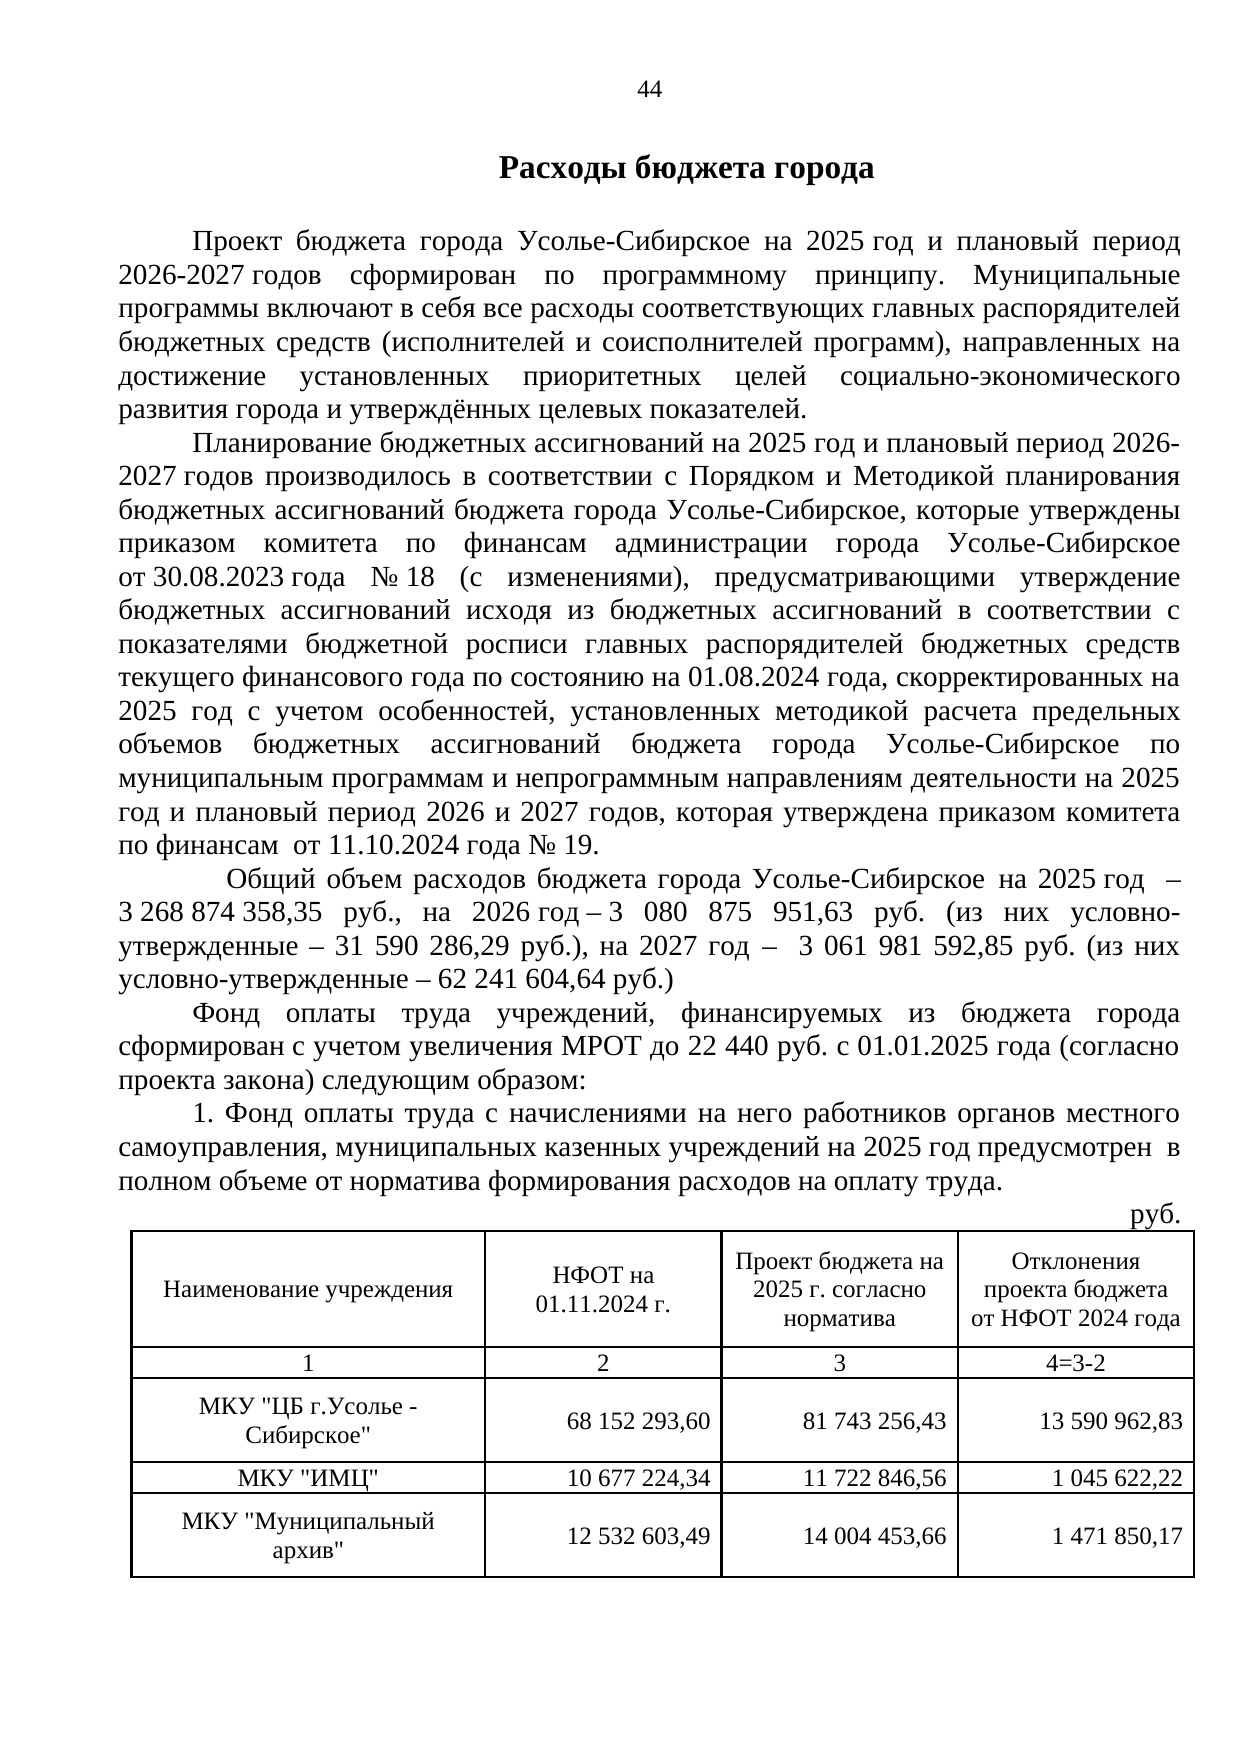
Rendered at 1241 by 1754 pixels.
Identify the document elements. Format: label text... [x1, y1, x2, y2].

text 1. Фонд оплаты труда с начислениями на него работников органов местного самоуправления, муниципальных казенных учреждений на 2025 год предусмотрен в полном объеме от норматива формирования расходов на оплату труда. [118, 1096, 1181, 1196]
text Фонд оплаты труда учреждений, финансируемых из бюджета города сформирован с учетом увеличения МРОТ до 22 440 руб. с 01.01.2025 года (согласно проекта закона) следующим образом: [118, 995, 1181, 1096]
text Планирование бюджетных ассигнований на 2025 год и плановый период 2026-2027 годов производилось в соответствии с Порядком и Методикой планирования бюджетных ассигнований бюджета города Усолье-Сибирское, которые утверждены приказом комитета по финансам администрации города Усолье-Сибирское от 30.08.2023 года № 18 (с изменениями), предусматривающими утверждение бюджетных ассигнований исходя из бюджетных ассигнований в соответствии с показателями бюджетной росписи главных распорядителей бюджетных средств текущего финансового года по состоянию на 01.08.2024 года, скорректированных на 2025 год с учетом особенностей, установленных методикой расчета предельных объемов бюджетных ассигнований бюджета города Усолье-Сибирское по муниципальным программам и непрограммным направлениям деятельности на 2025 год и плановый период 2026 и 2027 годов, которая утверждена приказом комитета по финансам от 11.10.2024 года № 19. [118, 425, 1181, 861]
table_header НФОТ на 01.11.2024 г. [486, 1232, 720, 1346]
table_cell 13 590 962,83 [959, 1379, 1193, 1461]
table_cell 14 004 453,66 [723, 1494, 957, 1576]
table_cell 1 045 622,22 [959, 1463, 1193, 1492]
text Общий объем расходов бюджета города Усолье-Сибирское на 2025 год – 3 268 874 358,35 руб., на 2026 год – 3 080 875 951,63 руб. (из них условно-утвержденные – 31 590 286,29 руб.), на 2027 год – 3 061 981 592,85 руб. (из них условно-утвержденные – 62 241 604,64 руб.) [118, 861, 1181, 995]
text руб. [118, 1196, 1181, 1230]
table_cell 3 [723, 1348, 957, 1377]
text Проект бюджета города Усолье-Сибирское на 2025 год и плановый период 2026-2027 годов сформирован по программному принципу. Муниципальные программы включают в себя все расходы соответствующих главных распорядителей бюджетных средств (исполнителей и соисполнителей программ), направленных на достижение установленных приоритетных целей социально-экономического развития города и утверждённых целевых показателей. [118, 223, 1181, 425]
table_cell 1 471 850,17 [959, 1494, 1193, 1576]
text Расходы бюджета города [118, 147, 1181, 185]
table_cell 11 722 846,56 [723, 1463, 957, 1492]
table_cell 12 532 603,49 [486, 1494, 720, 1576]
table_header Проект бюджета на 2025 г. согласно норматива [723, 1232, 957, 1346]
table_cell МКУ "Муниципальный архив" [133, 1494, 484, 1576]
table_cell 2 [486, 1348, 720, 1377]
table_cell 4=3-2 [959, 1348, 1193, 1377]
table_cell МКУ "ЦБ г.Усолье - Сибирское" [133, 1379, 484, 1461]
table_cell 10 677 224,34 [486, 1463, 720, 1492]
table_header Наименование учреждения [133, 1232, 484, 1346]
table_cell 81 743 256,43 [723, 1379, 957, 1461]
table_cell МКУ "ИМЦ" [133, 1463, 484, 1492]
table_header Отклонения проекта бюджета от НФОТ 2024 года [959, 1232, 1193, 1346]
table_cell 1 [133, 1348, 484, 1377]
table_cell 68 152 293,60 [486, 1379, 720, 1461]
